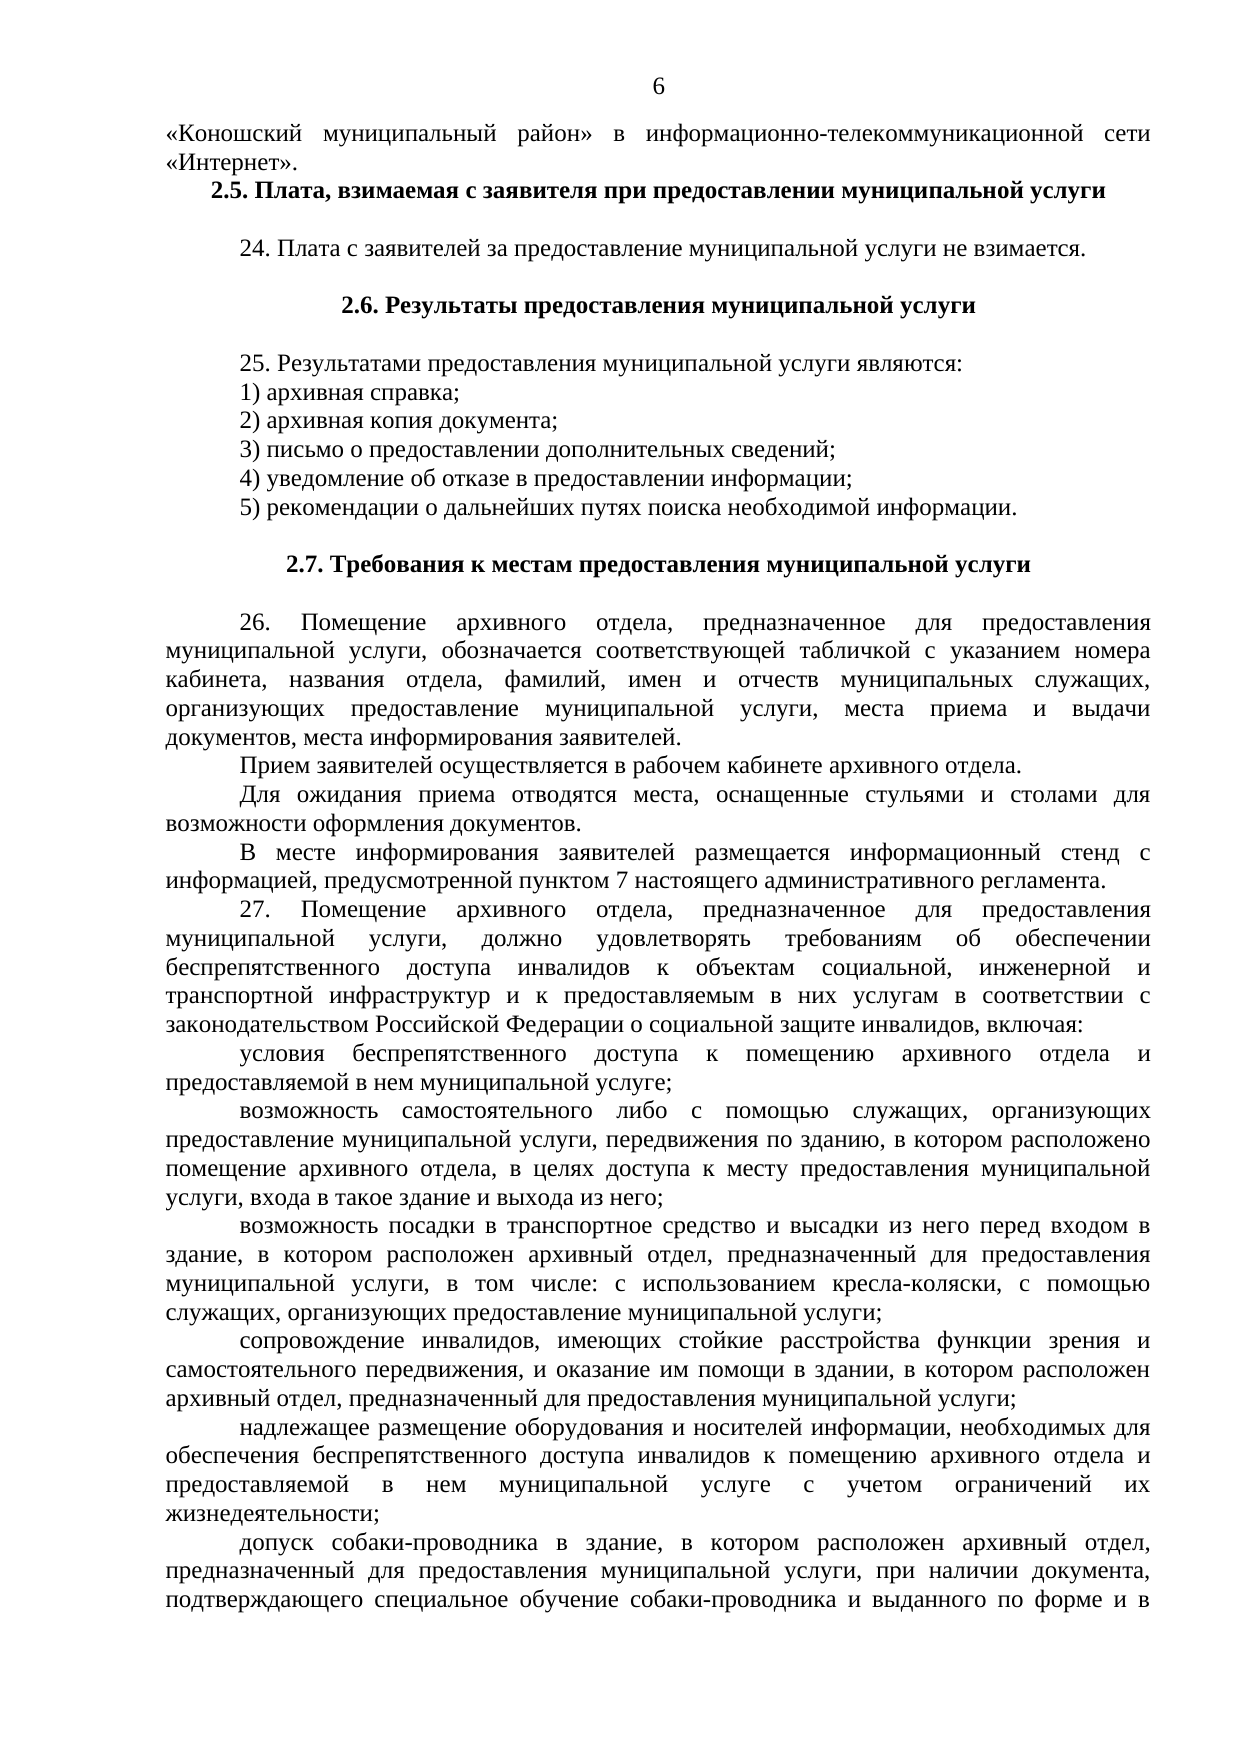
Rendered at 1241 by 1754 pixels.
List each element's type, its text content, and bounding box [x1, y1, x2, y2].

text 2.5. Плата, взимаемая с заявителя при предоставлении муниципальной услуги [165, 176, 1152, 204]
text 2) архивная копия документа; [165, 406, 1152, 434]
text 2.6. Результаты предоставления муниципальной услуги [165, 291, 1152, 319]
text 5) рекомендации о дальнейших путях поиска необходимой информации. [165, 492, 1152, 521]
text Для ожидания приема отводятся места, оснащенные стульями и столами для возможности оформления документов. [165, 779, 1152, 837]
text надлежащее размещение оборудования и носителей информации, необходимых для обеспечения беспрепятственного доступа инвалидов к помещению архивного отдела и предоставляемой в нем муниципальной услуге с учетом ограничений их жизнедеятельности; [165, 1412, 1152, 1527]
text 2.7. Требования к местам предоставления муниципальной услуги [165, 549, 1152, 578]
text 26. Помещение архивного отдела, предназначенное для предоставления муниципальной услуги, обозначается соответствующей табличкой с указанием номера кабинета, названия отдела, фамилий, имен и отчеств муниципальных служащих, организующих предоставление муниципальной услуги, места приема и выдачи документов, места информирования заявителей. [165, 607, 1152, 751]
text 24. Плата с заявителей за предоставление муниципальной услуги не взимается. [165, 233, 1152, 262]
text 25. Результатами предоставления муниципальной услуги являются: [165, 348, 1152, 377]
text сопровождение инвалидов, имеющих стойкие расстройства функции зрения и самостоятельного передвижения, и оказание им помощи в здании, в котором расположен архивный отдел, предназначенный для предоставления муниципальной услуги; [165, 1326, 1152, 1412]
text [165, 118, 1152, 176]
text 1) архивная справка; [165, 377, 1152, 406]
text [165, 1527, 1152, 1613]
text 27. Помещение архивного отдела, предназначенное для предоставления муниципальной услуги, должно удовлетворять требованиям об обеспечении беспрепятственного доступа инвалидов к объектам социальной, инженерной и транспортной инфраструктур и к предоставляемым в них услугам в соответствии с законодательством Российской Федерации о социальной защите инвалидов, включая: [165, 894, 1152, 1038]
text возможность посадки в транспортное средство и высадки из него перед входом в здание, в котором расположен архивный отдел, предназначенный для предоставления муниципальной услуги, в том числе: с использованием кресла-коляски, с помощью служащих, организующих предоставление муниципальной услуги; [165, 1211, 1152, 1326]
text В месте информирования заявителей размещается информационный стенд с информацией, предусмотренной пунктом 7 настоящего административного регламента. [165, 837, 1152, 894]
text 3) письмо о предоставлении дополнительных сведений; [165, 434, 1152, 463]
text условия беспрепятственного доступа к помещению архивного отдела и предоставляемой в нем муниципальной услуге; [165, 1038, 1152, 1096]
text Прием заявителей осуществляется в рабочем кабинете архивного отдела. [165, 751, 1152, 779]
text 4) уведомление об отказе в предоставлении информации; [165, 463, 1152, 492]
text возможность самостоятельного либо с помощью служащих, организующих предоставление муниципальной услуги, передвижения по зданию, в котором расположено помещение архивного отдела, в целях доступа к месту предоставления муниципальной услуги, входа в такое здание и выхода из него; [165, 1096, 1152, 1211]
